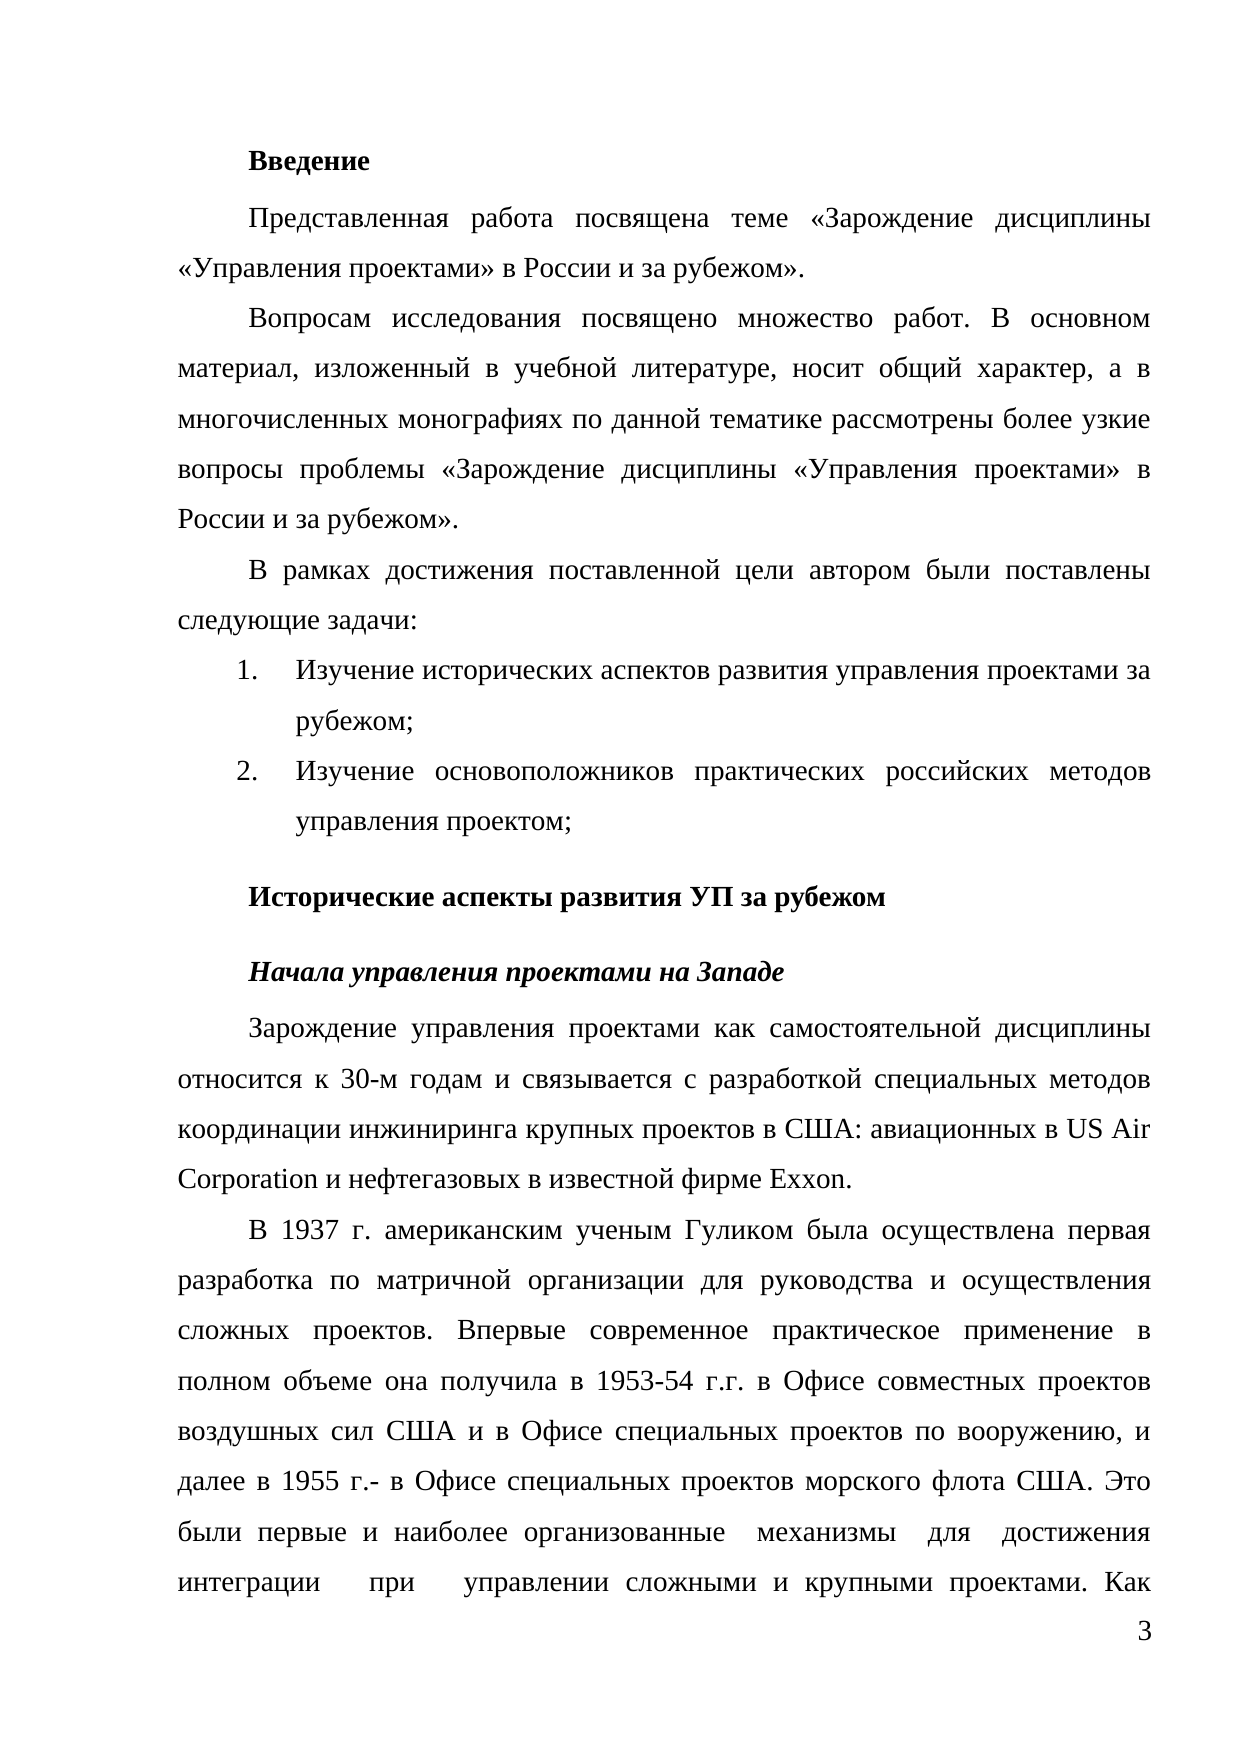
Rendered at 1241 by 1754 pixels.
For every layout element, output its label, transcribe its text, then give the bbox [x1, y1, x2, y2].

list Изучение исторических аспектов развития управления проектами за рубежом; [236, 652, 1152, 736]
subtitle Исторические аспекты развития УП за рубежом [177, 879, 1152, 912]
text Представленная работа посвящена теме «Зарождение дисциплины «Управления проектами» в России и за рубежом». [177, 200, 1152, 283]
subtitle Начала управления проектами на Западе [177, 954, 1152, 988]
list Изучение основоположников практических российских методов управления проектом; [236, 753, 1152, 837]
text В рамках достижения поставленной цели автором были поставлены следующие задачи: [177, 552, 1152, 636]
text Зарождение управления проектами как самостоятельной дисциплины относится к 30-м годам и связывается с разработкой специальных методов координации инжиниринга крупных проектов в США: авиационных в US Air Corporation и нефтегазовых в известной фирме Exxon. [177, 1011, 1152, 1195]
text Вопросам исследования посвящено множество работ. В основном материал, изложенный в учебной литературе, носит общий характер, а в многочисленных монографиях по данной тематике рассмотрены более узкие вопросы проблемы «Зарождение дисциплины «Управления проектами» в России и за рубежом». [177, 300, 1152, 535]
subtitle Введение [177, 143, 1152, 177]
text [177, 1212, 1152, 1598]
